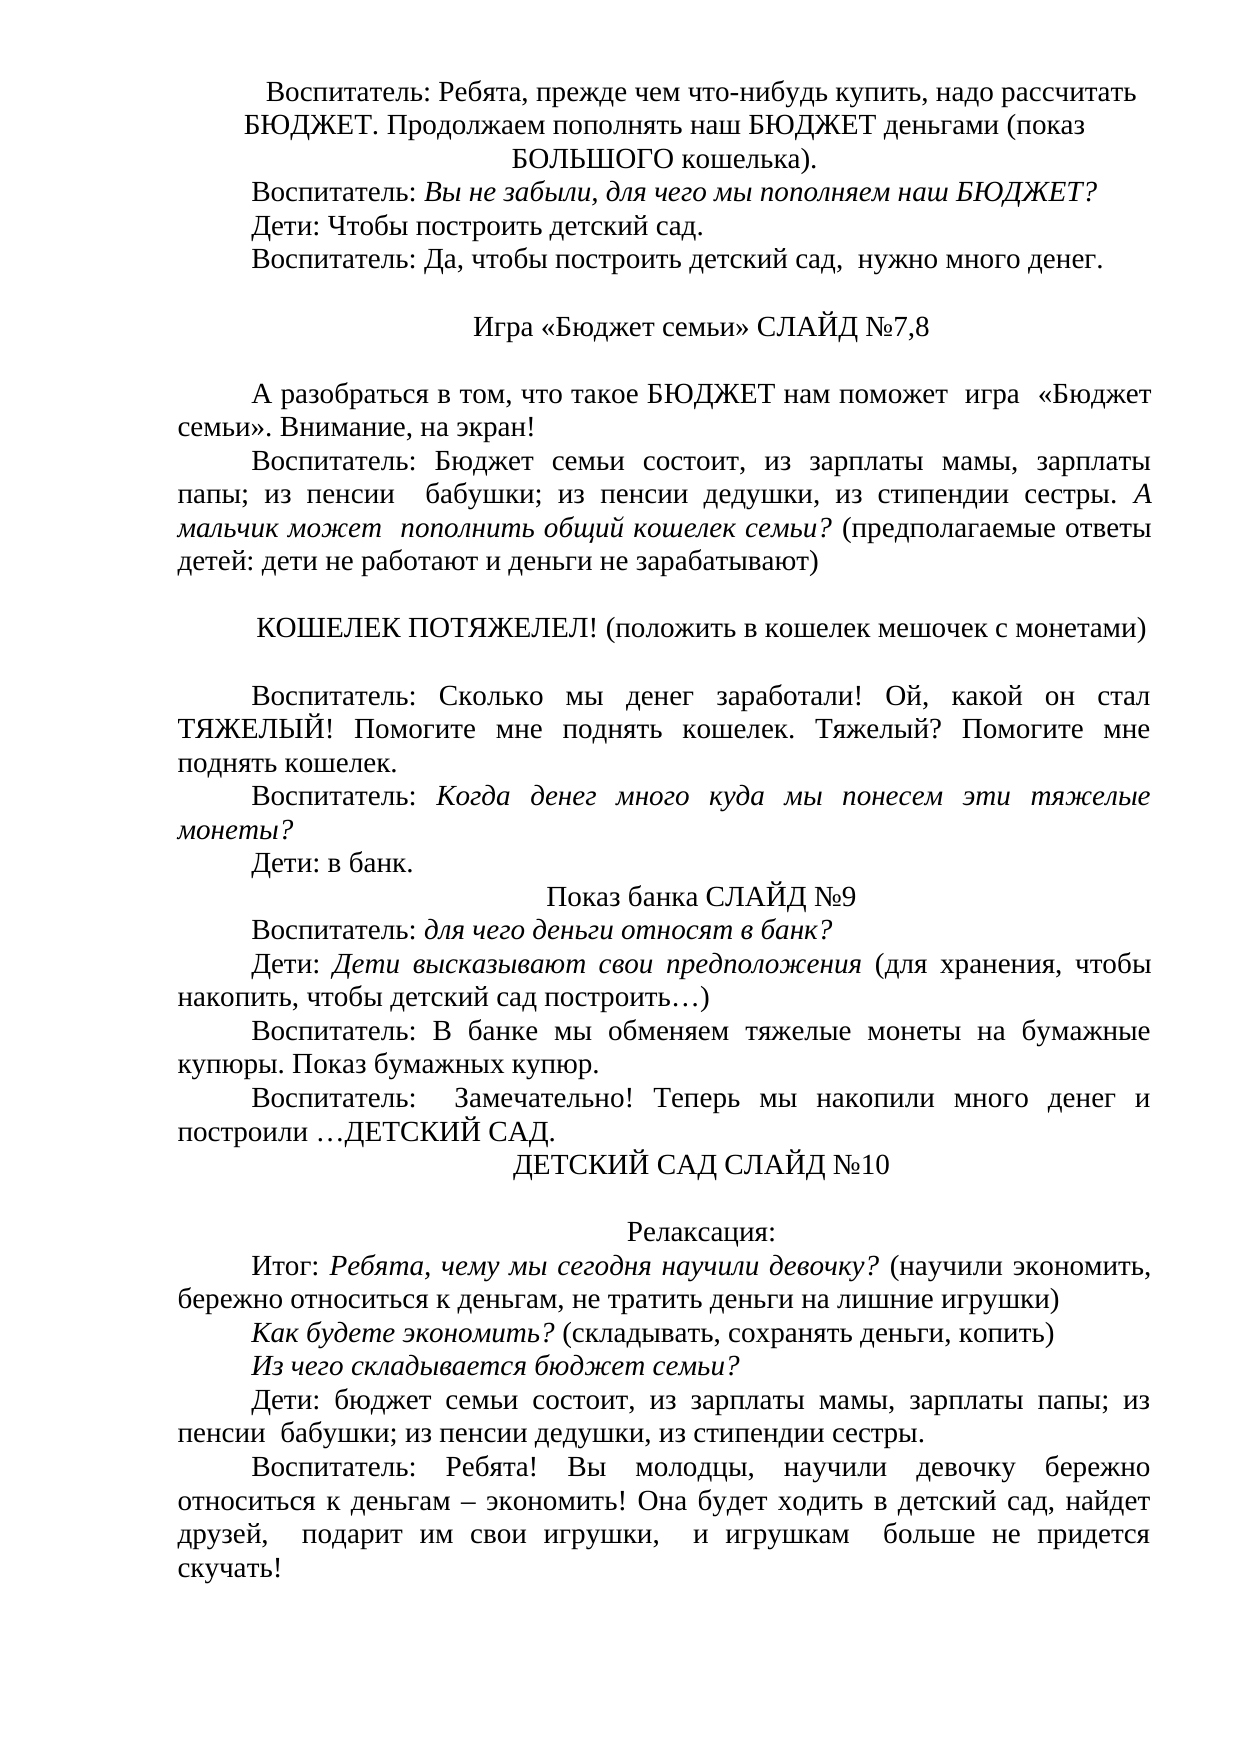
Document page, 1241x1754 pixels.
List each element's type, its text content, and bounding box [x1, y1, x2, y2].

text Воспитатель: Да, чтобы построить детский сад, нужно много денег. [177, 242, 1152, 275]
text Дети: в банк. [177, 845, 1152, 879]
text Воспитатель: Когда денег много куда мы понесем эти тяжелые монеты? [177, 778, 1152, 845]
text Воспитатель: Вы не забыли, для чего мы пополняем наш БЮДЖЕТ? [177, 174, 1152, 208]
text Воспитатель: Ребята! Вы молодцы, научили девочку бережно относиться к деньгам – экономить! Она будет ходить в детский сад, найдет друзей, подарит им свои игрушки, и игрушкам больше не придется скучать! [177, 1449, 1152, 1583]
text ДЕТСКИЙ САД СЛАЙД №10 [177, 1147, 1152, 1181]
text Воспитатель: Сколько мы денег заработали! Ой, какой он стал ТЯЖЕЛЫЙ! Помогите мне поднять кошелек. Тяжелый? Помогите мне поднять кошелек. [177, 678, 1152, 778]
text А разобраться в том, что такое БЮДЖЕТ нам поможет игра «Бюджет семьи». Внимание, на экран! [177, 376, 1152, 443]
text Из чего складывается бюджет семьи? [177, 1348, 1152, 1382]
text Воспитатель: для чего деньги относят в банк? [177, 912, 1152, 946]
text Игра «Бюджет семьи» СЛАЙД №7,8 [177, 309, 1152, 342]
text Релаксация: [177, 1214, 1152, 1248]
text Воспитатель: В банке мы обменяем тяжелые монеты на бумажные купюры. Показ бумажных купюр. [177, 1013, 1152, 1080]
text Воспитатель: Ребята, прежде чем что-нибудь купить, надо рассчитать БЮДЖЕТ. Продолжаем пополнять наш БЮДЖЕТ деньгами (показ БОЛЬШОГО кошелька). [177, 74, 1152, 174]
text Итог: Ребята, чему мы сегодня научили девочку? (научили экономить, бережно относиться к деньгам, не тратить деньги на лишние игрушки) [177, 1248, 1152, 1315]
text Показ банка СЛАЙД №9 [177, 879, 1152, 912]
text Дети: бюджет семьи состоит, из зарплаты мамы, зарплаты папы; из пенсии бабушки; из пенсии дедушки, из стипендии сестры. [177, 1382, 1152, 1449]
text Дети: Дети высказывают свои предположения (для хранения, чтобы накопить, чтобы детский сад построить…) [177, 946, 1152, 1013]
text КОШЕЛЕК ПОТЯЖЕЛЕЛ! (положить в кошелек мешочек с монетами) [177, 611, 1152, 644]
text Воспитатель: Бюджет семьи состоит, из зарплаты мамы, зарплаты папы; из пенсии бабушки; из пенсии дедушки, из стипендии сестры. А мальчик может пополнить общий кошелек семьи? (предполагаемые ответы детей: дети не работают и деньги не зарабатывают) [177, 443, 1152, 577]
text Дети: Чтобы построить детский сад. [177, 208, 1152, 242]
text Воспитатель: Замечательно! Теперь мы накопили много денег и построили …ДЕТСКИЙ САД. [177, 1080, 1152, 1147]
text Как будете экономить? (складывать, сохранять деньги, копить) [177, 1315, 1152, 1348]
